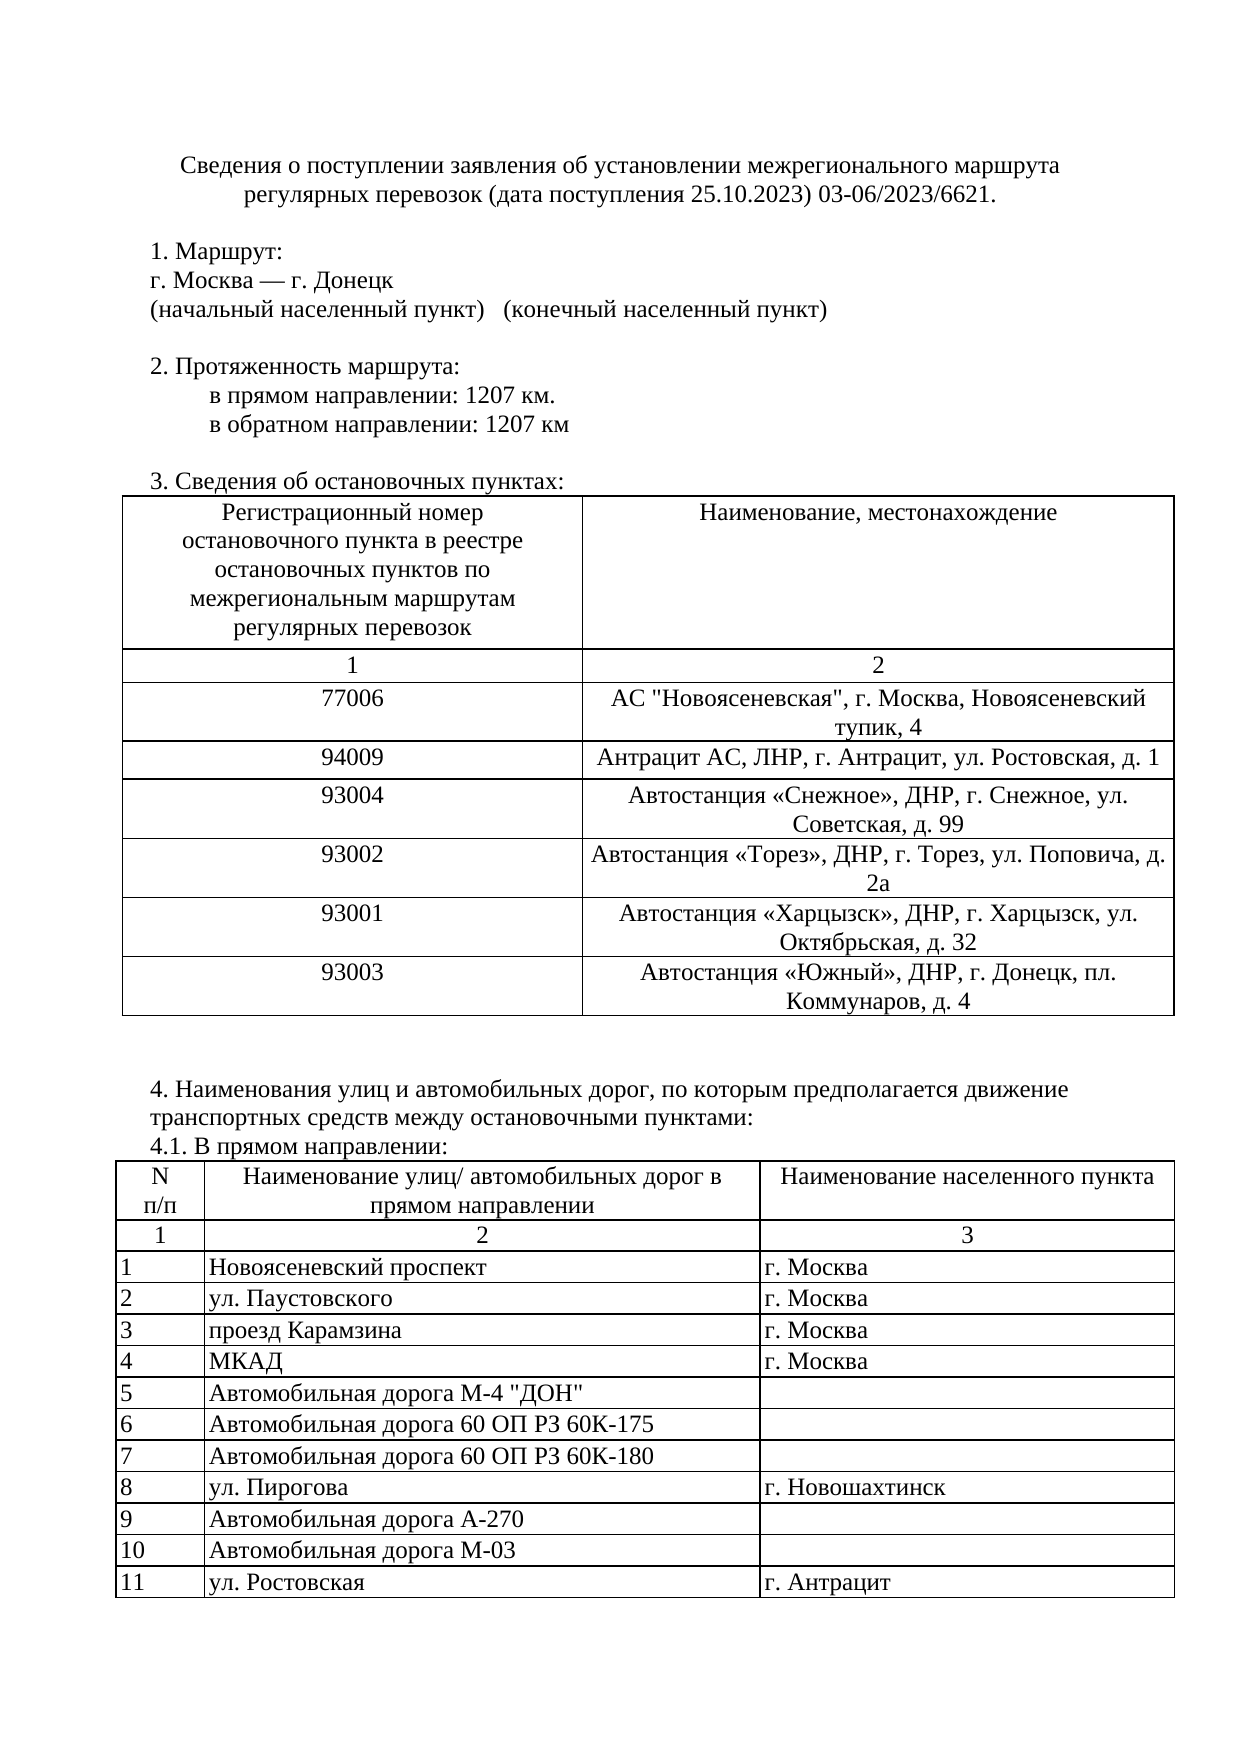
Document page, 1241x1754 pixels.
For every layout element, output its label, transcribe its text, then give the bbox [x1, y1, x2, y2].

table_cell ул. Паустовского [205, 1283, 759, 1313]
table_cell [761, 1441, 1174, 1471]
text 4.1. В прямом направлении: [150, 1131, 1090, 1160]
table_cell г. Москва [761, 1252, 1174, 1282]
table_header N п/п [117, 1162, 204, 1219]
table_header Наименование, местонахождение [583, 497, 1173, 648]
table_cell [761, 1535, 1174, 1565]
table_cell ул. Ростовская [205, 1567, 759, 1596]
table_cell Автомобильная дорога М-03 [205, 1535, 759, 1565]
table_header Регистрационный номер остановочного пункта в реестре остановочных пунктов по межрегиональным маршрутам регулярных перевозок [123, 497, 582, 648]
table_cell 10 [117, 1535, 204, 1565]
table_cell Автостанция «Снежное», ДНР, г. Снежное, ул. Советская, д. 99 [583, 780, 1173, 837]
table_cell Антрацит АС, ЛНР, г. Антрацит, ул. Ростовская, д. 1 [583, 742, 1173, 778]
table_cell [761, 1378, 1174, 1408]
table_cell 3 [761, 1221, 1174, 1250]
table_cell 5 [117, 1378, 204, 1408]
text Сведения о поступлении заявления об установлении межрегионального маршрута регулярных перевозок (дата поступления 25.10.2023) 03-06/2023/6621. [150, 150, 1090, 207]
text 2. Протяженность маршрута: [150, 351, 1090, 380]
table_cell 93002 [123, 839, 582, 896]
table_cell 1 [117, 1252, 204, 1282]
table_cell Автостанция «Харцызск», ДНР, г. Харцызск, ул. Октябрьская, д. 32 [583, 898, 1173, 956]
table_cell 94009 [123, 742, 582, 778]
text 1. Маршрут: [150, 236, 1090, 265]
table_cell 93003 [123, 957, 582, 1014]
text (начальный населенный пункт) (конечный населенный пункт) [150, 294, 1090, 322]
table_cell [761, 1409, 1174, 1439]
table_cell г. Москва [761, 1283, 1174, 1313]
table_cell 6 [117, 1409, 204, 1439]
table_cell Автостанция «Торез», ДНР, г. Торез, ул. Поповича, д. 2а [583, 839, 1173, 896]
table_header Наименование улиц/ автомобильных дорог в прямом направлении [205, 1162, 759, 1219]
table_cell АС "Новоясеневская", г. Москва, Новоясеневский тупик, 4 [583, 683, 1173, 740]
table_cell 8 [117, 1472, 204, 1502]
table_cell 93001 [123, 898, 582, 956]
text г. Москва — г. Донецк [150, 265, 1090, 294]
text 4. Наименования улиц и автомобильных дорог, по которым предполагается движение транспортных средств между остановочными пунктами: [150, 1074, 1090, 1131]
table_cell 2 [205, 1221, 759, 1250]
table_cell 7 [117, 1441, 204, 1471]
table_cell г. Москва [761, 1315, 1174, 1345]
table_cell г. Новошахтинск [761, 1472, 1174, 1502]
text в обратном направлении: 1207 км [150, 409, 1090, 437]
table_cell Автомобильная дорога А-270 [205, 1504, 759, 1533]
table_cell Автомобильная дорога М-4 "ДОН" [205, 1378, 759, 1408]
table_cell МКАД [205, 1346, 759, 1376]
table_cell Автомобильная дорога 60 ОП РЗ 60К-175 [205, 1409, 759, 1439]
table_cell ул. Пирогова [205, 1472, 759, 1502]
table_cell Новоясеневский проспект [205, 1252, 759, 1282]
table_cell г. Антрацит [761, 1567, 1174, 1596]
table_cell Автостанция «Южный», ДНР, г. Донецк, пл. Коммунаров, д. 4 [583, 957, 1173, 1014]
text 3. Сведения об остановочных пунктах: [150, 466, 1090, 495]
table_cell 3 [117, 1315, 204, 1345]
text в прямом направлении: 1207 км. [150, 380, 1090, 409]
table_cell 93004 [123, 780, 582, 837]
table_cell 1 [117, 1221, 204, 1250]
table_cell 77006 [123, 683, 582, 740]
table_cell Автомобильная дорога 60 ОП РЗ 60К-180 [205, 1441, 759, 1471]
table_cell 1 [123, 650, 582, 681]
table_cell проезд Карамзина [205, 1315, 759, 1345]
table_cell 2 [583, 650, 1173, 681]
table_cell 2 [117, 1283, 204, 1313]
table_cell 4 [117, 1346, 204, 1376]
table_cell 11 [117, 1567, 204, 1596]
table_cell 9 [117, 1504, 204, 1533]
table_cell г. Москва [761, 1346, 1174, 1376]
table_header Наименование населенного пункта [761, 1162, 1174, 1219]
table_cell [761, 1504, 1174, 1533]
